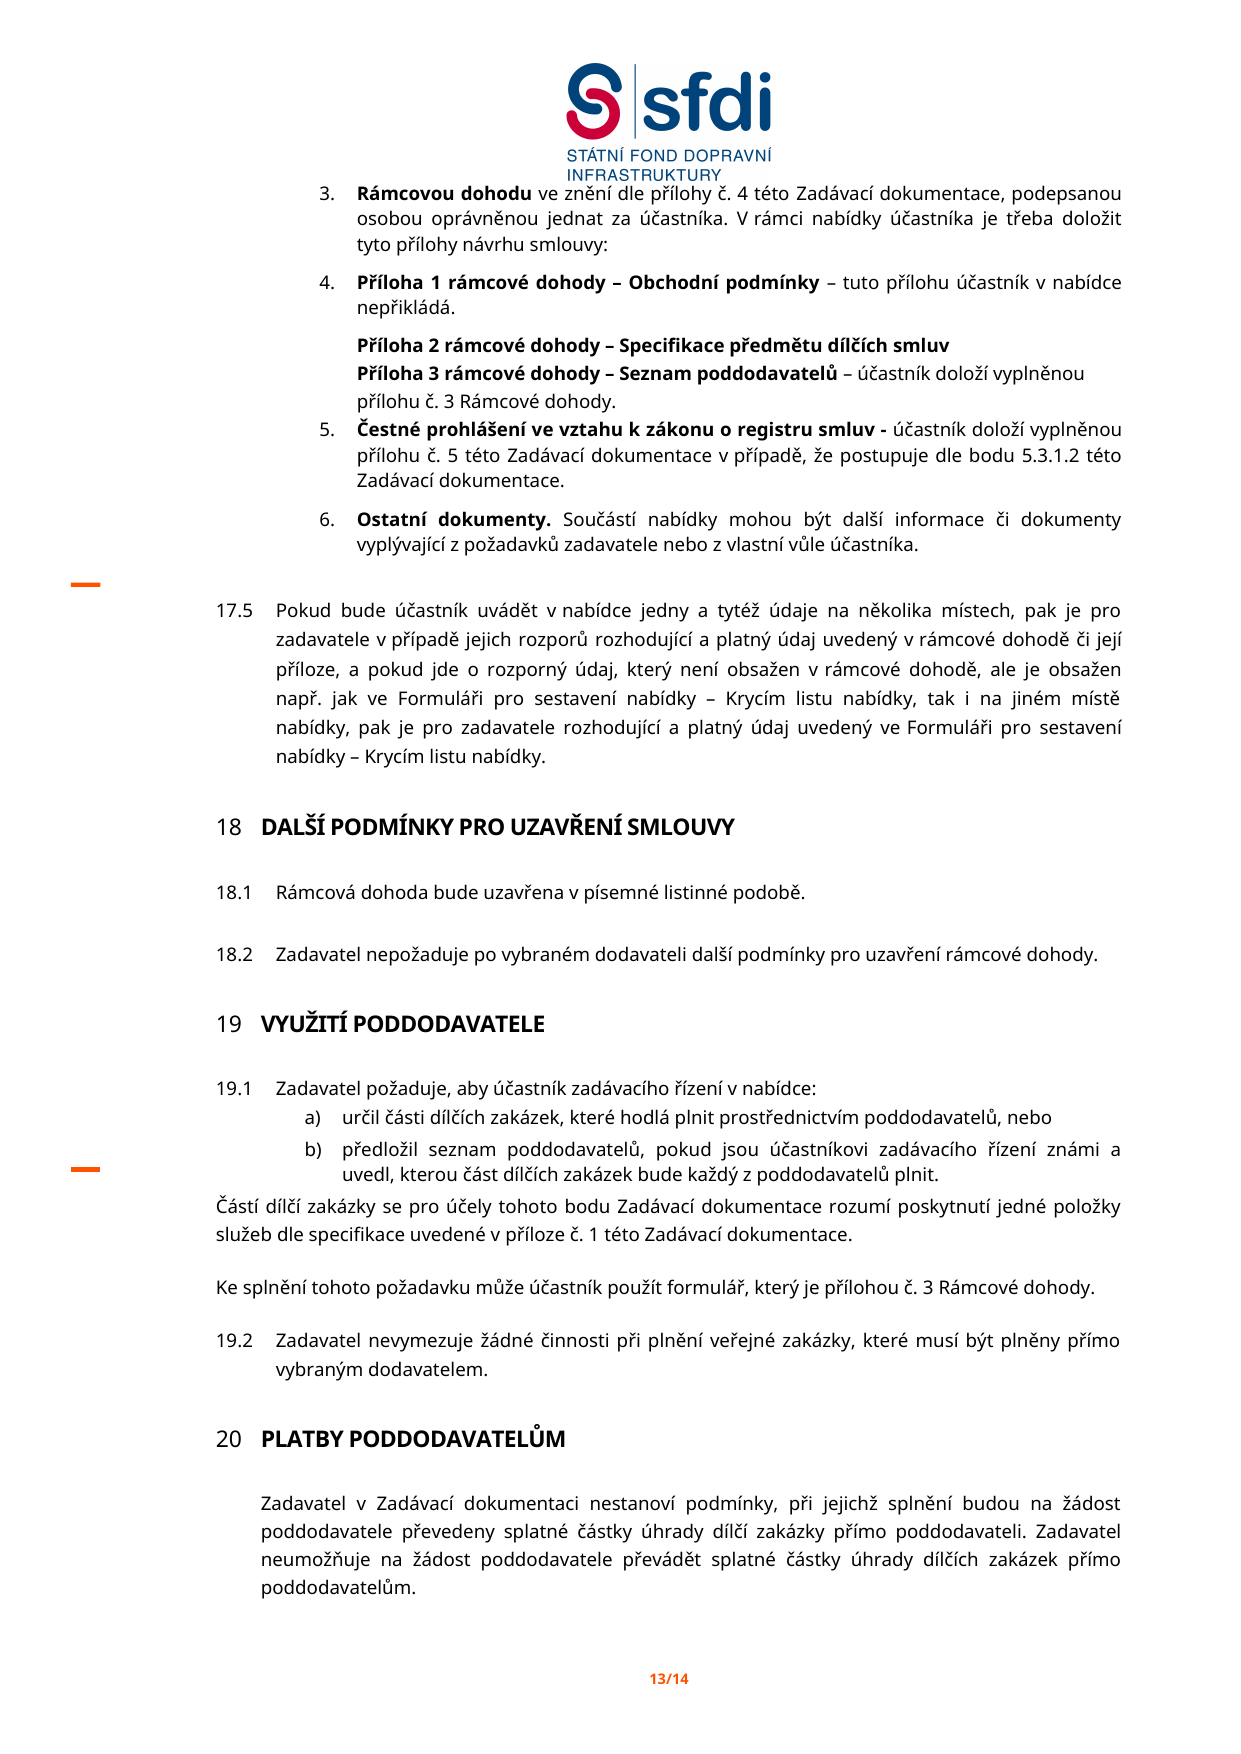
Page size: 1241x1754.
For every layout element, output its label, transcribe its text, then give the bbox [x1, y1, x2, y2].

subtitle VYUŽITÍ PODDODAVATELE [216, 1008, 1122, 1039]
list Ostatní dokumenty. Součástí nabídky mohou být další informace či dokumenty vyplývající z požadavků zadavatele nebo z vlastní vůle účastníka. [319, 506, 1122, 557]
text předložil seznam poddodavatelů, pokud jsou účastníkovi zadávacího řízení známi a uvedl, kterou část dílčích zakázek bude každý z poddodavatelů plnit. [304, 1136, 1122, 1187]
list Rámcovou dohodu ve znění dle přílohy č. 4 této Zadávací dokumentace, podepsanou osobou oprávněnou jednat za účastníka. V rámci nabídky účastníka je třeba doložit tyto přílohy návrhu smlouvy: [319, 180, 1122, 257]
list určil části dílčích zakázek, které hodlá plnit prostřednictvím poddodavatelů, nebo [304, 1104, 1122, 1130]
list Příloha 3 rámcové dohody – Seznam poddodavatelů – účastník doloží vyplněnou přílohu č. 3 Rámcové dohody. [357, 361, 1122, 414]
list Příloha 1 rámcové dohody – Obchodní podmínky – tuto přílohu účastník v nabídce nepřikládá. [319, 269, 1122, 320]
subtitle Zadavatel nepožaduje po vybraném dodavateli další podmínky pro uzavření rámcové dohody. [216, 941, 1122, 966]
subtitle Pokud bude účastník uvádět v nabídce jedny a tytéž údaje na několika místech, pak je pro zadavatele v případě jejich rozporů rozhodující a platný údaj uvedený v rámcové dohodě či její příloze, a pokud jde o rozporný údaj, který není obsažen v rámcové dohodě, ale je obsažen např. jak ve Formuláři pro sestavení nabídky – Krycím listu nabídky, tak i na jiném místě nabídky, pak je pro zadavatele rozhodující a platný údaj uvedený ve Formuláři pro sestavení nabídky – Krycím listu nabídky. [216, 597, 1122, 769]
picture [566, 62, 772, 181]
text Zadavatel v Zadávací dokumentaci nestanoví podmínky, při jejichž splnění budou na žádost poddodavatele převedeny splatné částky úhrady dílčí zakázky přímo poddodavateli. Zadavatel neumožňuje na žádost poddodavatele převádět splatné částky úhrady dílčích zakázek přímo poddodavatelům. [261, 1491, 1122, 1600]
subtitle PLATBY PODDODAVATELŮM [216, 1423, 1122, 1454]
text Ke splnění tohoto požadavku může účastník použít formulář, který je přílohou č. 3 Rámcové dohody. [216, 1274, 1122, 1300]
subtitle DALŠÍ PODMÍNKY PRO UZAVŘENÍ SMLOUVY [216, 811, 1122, 842]
text Částí dílčí zakázky se pro účely tohoto bodu Zadávací dokumentace rozumí poskytnutí jedné položky služeb dle specifikace uvedené v příloze č. 1 této Zadávací dokumentace. [216, 1193, 1122, 1247]
list Čestné prohlášení ve vztahu k zákonu o registru smluv - účastník doloží vyplněnou přílohu č. 5 této Zadávací dokumentace v případě, že postupuje dle bodu 5.3.1.2 této Zadávací dokumentace. [319, 417, 1122, 493]
subtitle Rámcová dohoda bude uzavřena v písemné listinné podobě. [216, 879, 1122, 904]
list Zadavatel nevymezuje žádné činnosti při plnění veřejné zakázky, které musí být plněny přímo vybraným dodavatelem. [216, 1327, 1122, 1382]
subtitle Zadavatel požaduje, aby účastník zadávacího řízení v nabídce: [216, 1075, 1122, 1100]
list Příloha 2 rámcové dohody – Specifikace předmětu dílčích smluv [357, 333, 1122, 358]
